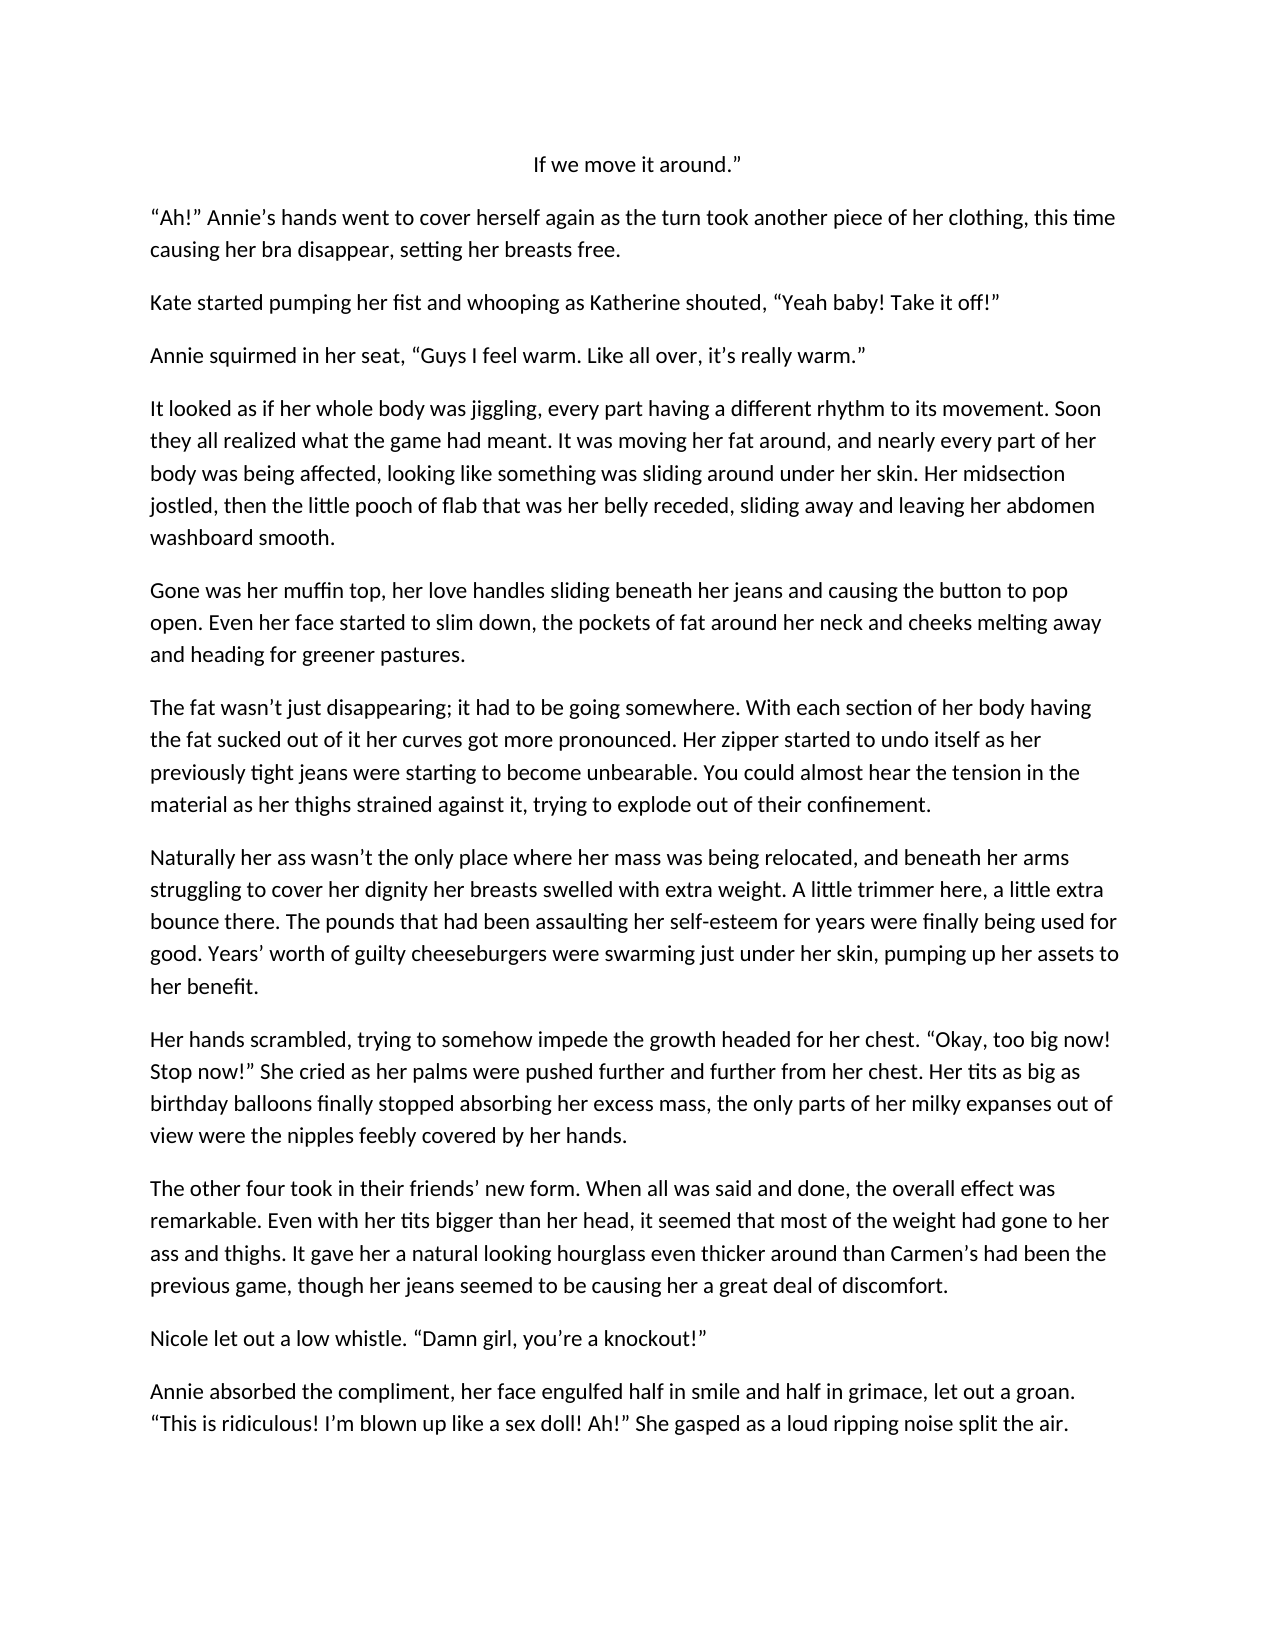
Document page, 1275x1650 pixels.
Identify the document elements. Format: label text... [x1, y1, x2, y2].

text Annie squirmed in her seat, “Guys I feel warm. Like all over, it’s really warm.” [150, 341, 1125, 369]
text Annie absorbed the compliment, her face engulfed half in smile and half in grimace, let out a groan. “This is ridiculous! I’m blown up like a sex doll! Ah!” She gasped as a loud ripping noise split the air. [150, 1377, 1125, 1437]
text The fat wasn’t just disappearing; it had to be going somewhere. With each section of her body having the fat sucked out of it her curves got more pronounced. Her zipper started to undo itself as her previously tight jeans were starting to become unbearable. You could almost hear the tension in the material as her thighs strained against it, trying to explode out of their confinement. [150, 693, 1125, 818]
text The other four took in their friends’ new form. When all was said and done, the overall effect was remarkable. Even with her tits bigger than her head, it seemed that most of the weight had gone to her ass and thighs. It gave her a natural looking hourglass even thicker around than Carmen’s had been the previous game, though her jeans seemed to be causing her a great deal of discomfort. [150, 1174, 1125, 1299]
text It looked as if her whole body was jiggling, every part having a different rhythm to its movement. Soon they all realized what the game had meant. It was moving her fat around, and nearly every part of her body was being affected, looking like something was sliding around under her skin. Her midsection jostled, then the little pooch of flab that was her belly receded, sliding away and leaving her abdomen washboard smooth. [150, 394, 1125, 551]
text Nicole let out a low whistle. “Damn girl, you’re a knockout!” [150, 1324, 1125, 1352]
text Gone was her muffin top, her love handles sliding beneath her jeans and causing the button to pop open. Even her face started to slim down, the pockets of fat around her neck and cheeks melting away and heading for greener pastures. [150, 576, 1125, 668]
text If we move it around.” [150, 150, 1125, 178]
text “Ah!” Annie’s hands went to cover herself again as the turn took another piece of her clothing, this time causing her bra disappear, setting her breasts free. [150, 203, 1125, 263]
text Naturally her ass wasn’t the only place where her mass was being relocated, and beneath her arms struggling to cover her dignity her breasts swelled with extra weight. A little trimmer here, a little extra bounce there. The pounds that had been assaulting her self-esteem for years were finally being used for good. Years’ worth of guilty cheeseburgers were swarming just under her skin, pumping up her assets to her benefit. [150, 843, 1125, 1000]
text Her hands scrambled, trying to somehow impede the growth headed for her chest. “Okay, too big now! Stop now!” She cried as her palms were pushed further and further from her chest. Her tits as big as birthday balloons finally stopped absorbing her excess mass, the only parts of her milky expanses out of view were the nipples feebly covered by her hands. [150, 1025, 1125, 1149]
text Kate started pumping her fist and whooping as Katherine shouted, “Yeah baby! Take it off!” [150, 288, 1125, 316]
